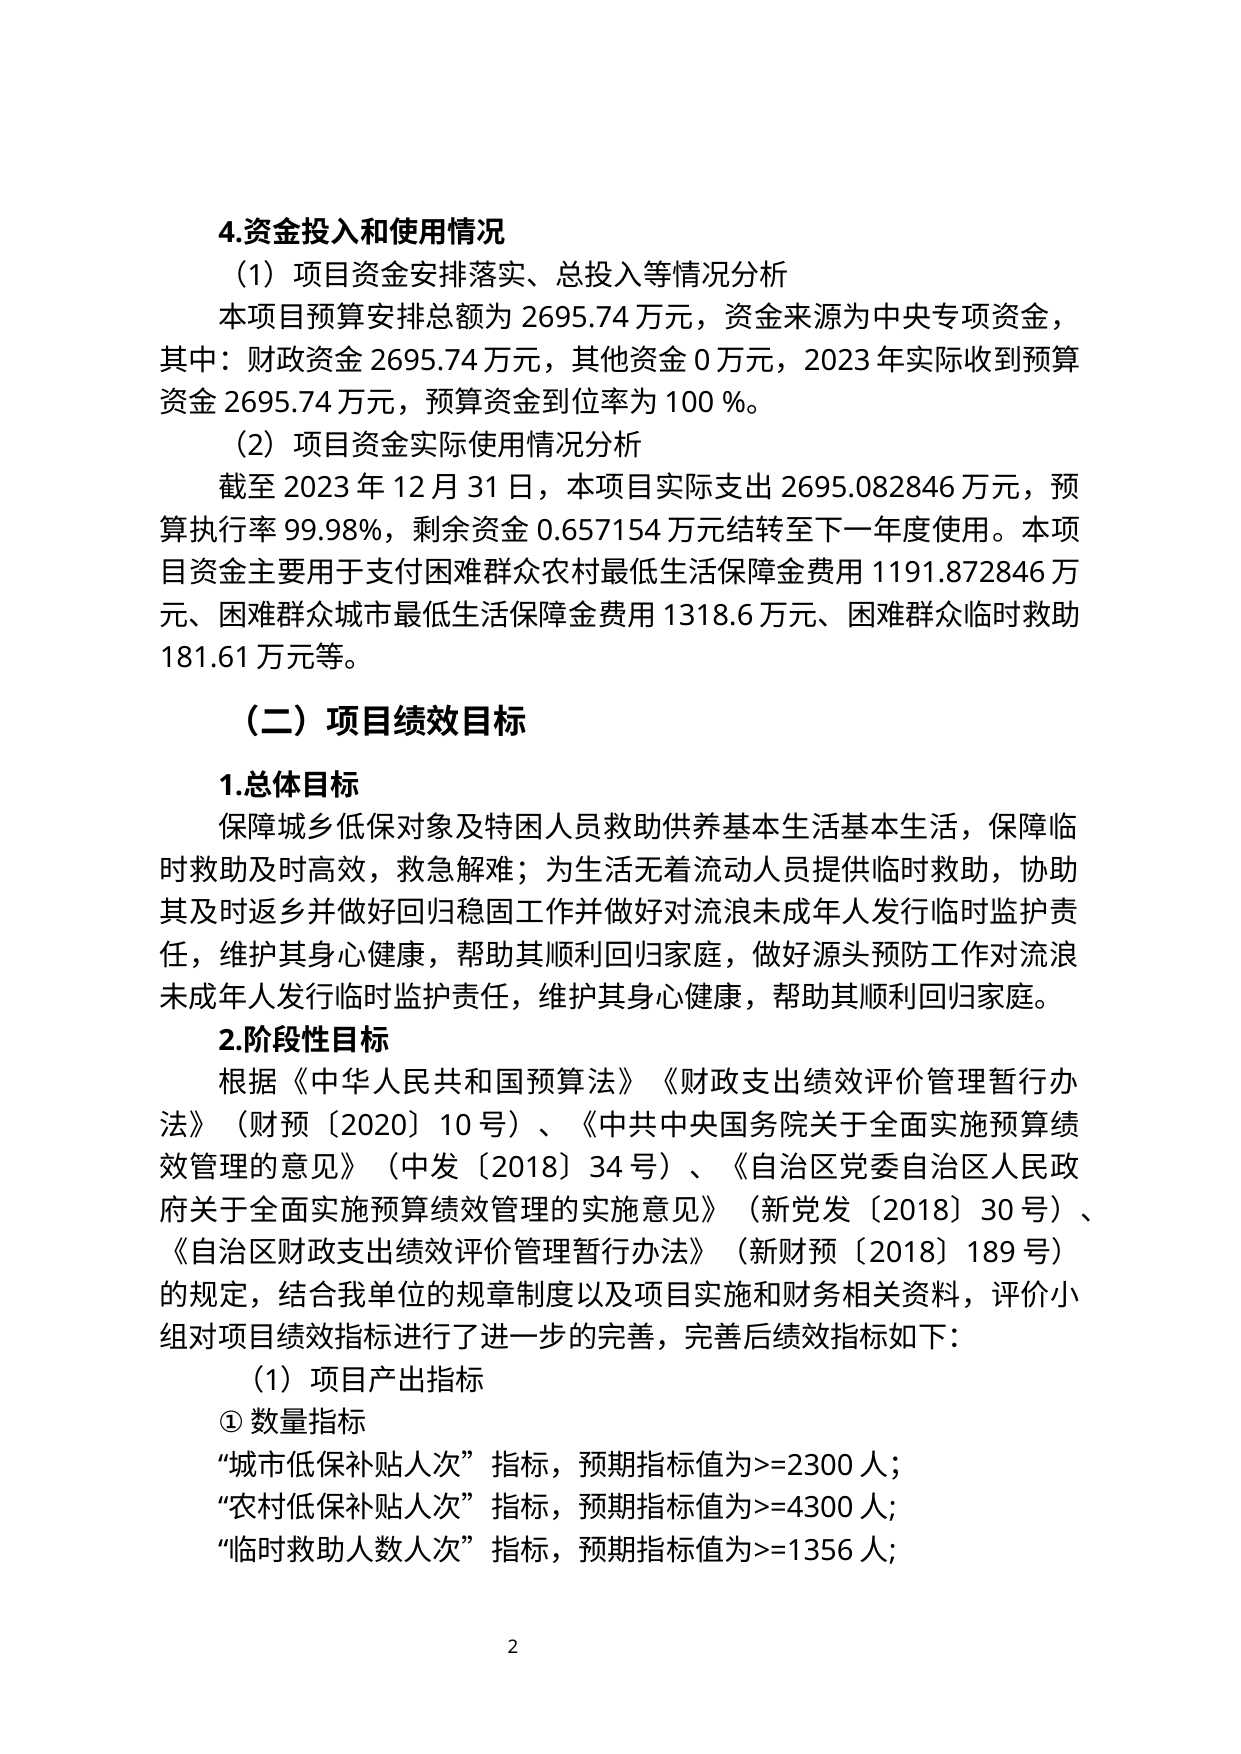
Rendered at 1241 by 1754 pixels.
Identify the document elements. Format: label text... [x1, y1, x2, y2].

subtitle 1.总体目标 [159, 761, 1081, 804]
text （1）项目资金安排落实、总投入等情况分析 [159, 251, 1081, 294]
text 本项目预算安排总额为2695.74万元，资金来源为中央专项资金，其中：财政资金2695.74万元，其他资金0万元，2023年实际收到预算资金2695.74万元，预算资金到位率为100 %。 [159, 294, 1081, 421]
text 截至2023年12月31日，本项目实际支出2695.082846万元，预算执行率99.98%，剩余资金0.657154万元结转至下一年度使用。本项目资金主要用于支付困难群众农村最低生活保障金费用1191.872846万元、困难群众城市最低生活保障金费用1318.6万元、困难群众临时救助181.61万元等。 [159, 464, 1081, 676]
text 保障城乡低保对象及特困人员救助供养基本生活基本生活，保障临时救助及时高效，救急解难；为生活无着流动人员提供临时救助，协助其及时返乡并做好回归稳固工作并做好对流浪未成年人发行临时监护责任，维护其身心健康，帮助其顺利回归家庭，做好源头预防工作对流浪未成年人发行临时监护责任，维护其身心健康，帮助其顺利回归家庭。 [159, 804, 1081, 1016]
subtitle 4.资金投入和使用情况 [159, 209, 1081, 251]
text “临时救助人数人次”指标，预期指标值为>=1356人; [159, 1526, 1081, 1569]
text 根据《中华人民共和国预算法》《财政支出绩效评价管理暂行办法》（财预〔2020〕10号）、《中共中央国务院关于全面实施预算绩效管理的意见》（中发〔2018〕34号）、《自治区党委自治区人民政府关于全面实施预算绩效管理的实施意见》（新党发〔2018〕30号）、《自治区财政支出绩效评价管理暂行办法》（新财预〔2018〕189号）的规定，结合我单位的规章制度以及项目实施和财务相关资料，评价小组对项目绩效指标进行了进一步的完善，完善后绩效指标如下： [159, 1059, 1081, 1356]
subtitle 2.阶段性目标 [159, 1016, 1081, 1059]
text “城市低保补贴人次”指标，预期指标值为>=2300人； [159, 1441, 1081, 1484]
subtitle 项目绩效目标 [159, 676, 1081, 761]
text “农村低保补贴人次”指标，预期指标值为>=4300人; [159, 1484, 1081, 1526]
text ①数量指标 [159, 1399, 1081, 1441]
text （2）项目资金实际使用情况分析 [159, 421, 1081, 464]
text （1）项目产出指标 [159, 1356, 1081, 1399]
